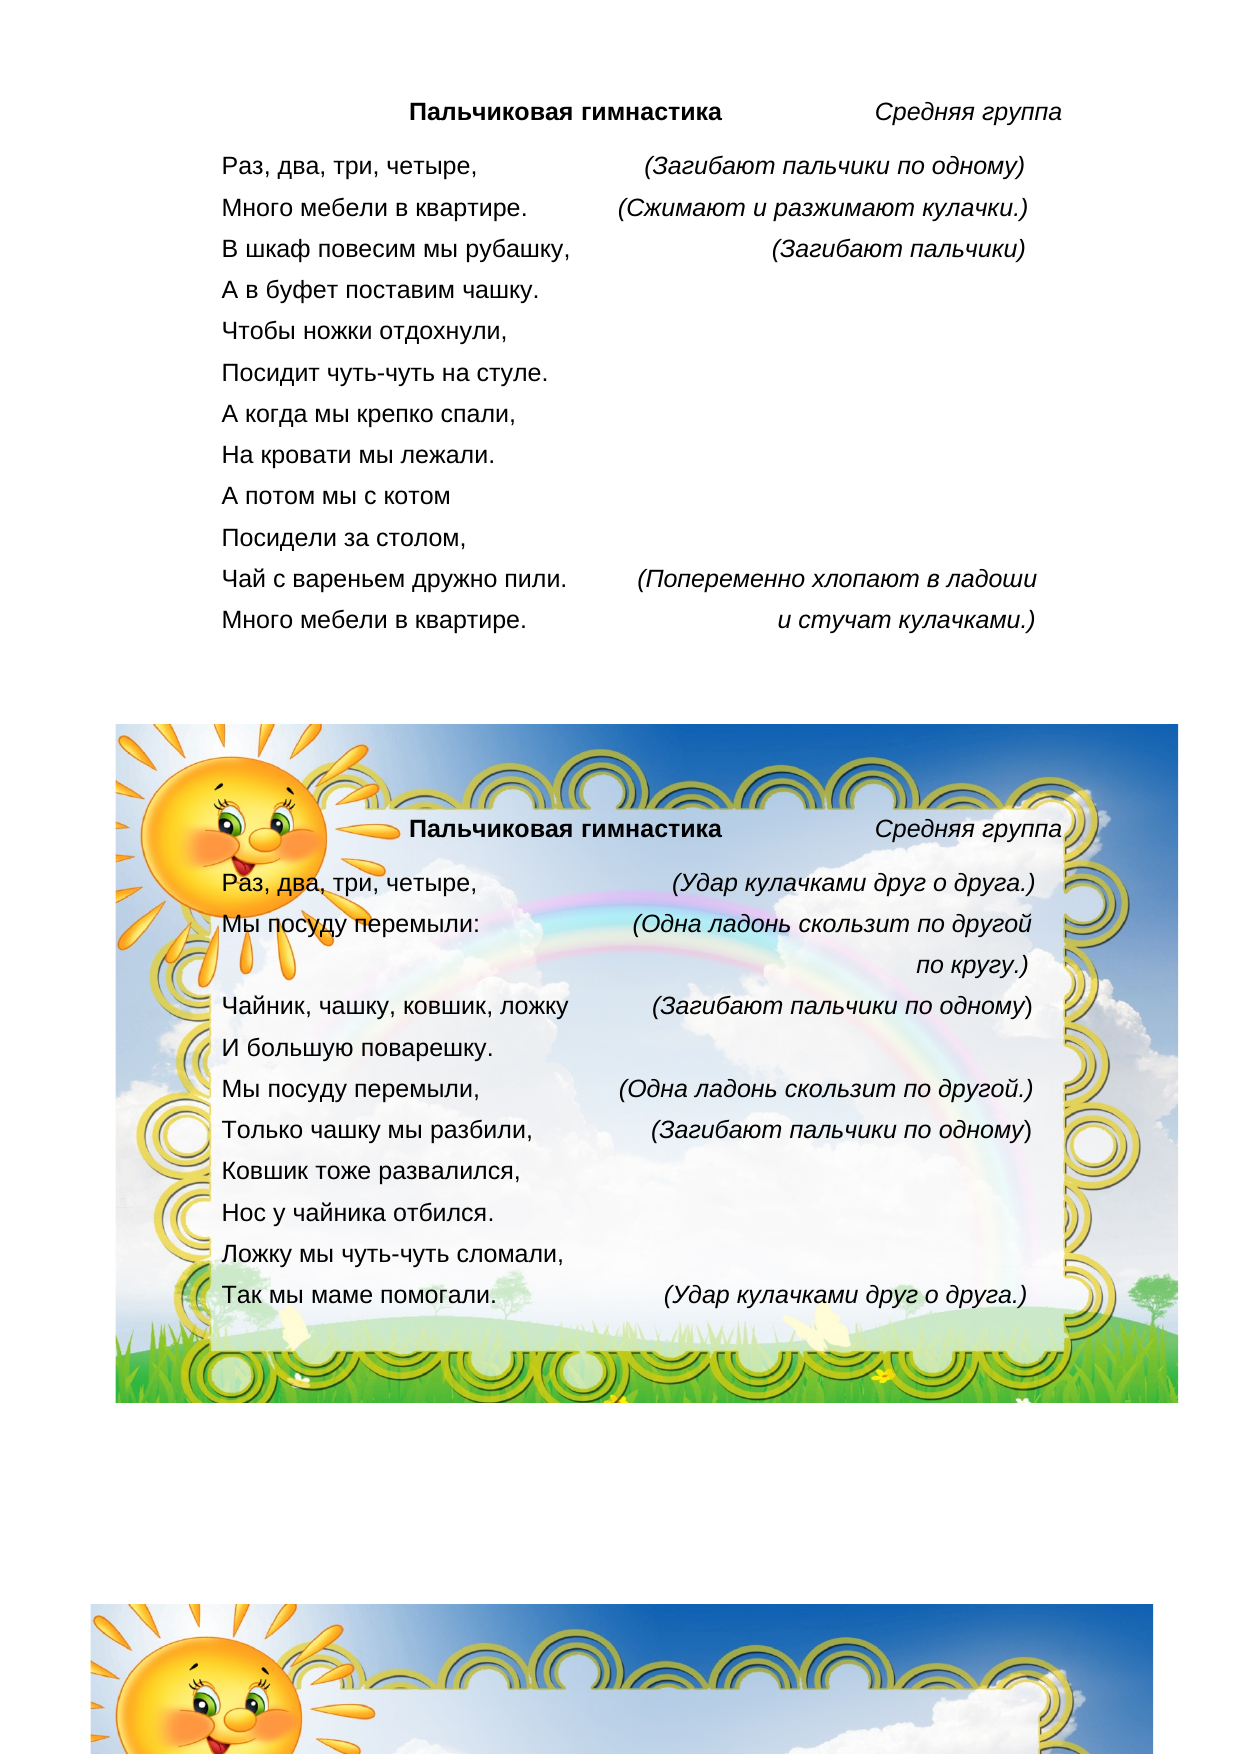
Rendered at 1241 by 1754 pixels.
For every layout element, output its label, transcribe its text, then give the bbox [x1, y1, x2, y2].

picture [90, 1604, 1154, 1754]
text На кровати мы лежали. [221, 440, 1152, 469]
text Мы посуду перемыли: (Одна ладонь скользит по другой [221, 909, 1152, 937]
text Много мебели в квартире. (Сжимают и разжимают кулачки.) [221, 192, 1152, 221]
text Чай с вареньем дружно пили. (Попеременно хлопают в ладоши [221, 564, 1152, 592]
text Нос у чайника отбился. [221, 1197, 1152, 1226]
text Только чашку мы разбили, (Загибают пальчики по одному) [221, 1115, 1152, 1144]
text А когда мы крепко спали, [221, 399, 1152, 427]
text А в буфет поставим чашку. [221, 275, 1152, 304]
picture [115, 724, 1179, 1403]
text В шкаф повесим мы рубашку, (Загибают пальчики) [221, 234, 1152, 262]
text Пальчиковая гимнастика Средняя группа [222, 814, 1152, 842]
text Посидит чуть-чуть на стуле. [221, 357, 1152, 386]
text Раз, два, три, четыре, (Загибают пальчики по одному) [221, 151, 1152, 180]
text Посидели за столом, [221, 522, 1152, 551]
text А потом мы с котом [221, 481, 1152, 510]
text Чайник, чашку, ковшик, ложку (Загибают пальчики по одному) [221, 991, 1152, 1020]
text И большую поварешку. [221, 1032, 1152, 1061]
text Раз, два, три, четыре, (Удар кулачками друг о друга.) [221, 867, 1152, 896]
text Так мы маме помогали. (Удар кулачками друг о друга.) [221, 1280, 1152, 1309]
text Пальчиковая гимнастика Средняя группа [222, 97, 1152, 126]
text Мы посуду перемыли, (Одна ладонь скользит по другой.) [221, 1074, 1152, 1102]
text Ковшик тоже развалился, [221, 1156, 1152, 1185]
text Чтобы ножки отдохнули, [221, 316, 1152, 345]
text по кругу.) [221, 950, 1152, 979]
text Ложку мы чуть-чуть сломали, [221, 1239, 1152, 1267]
text Много мебели в квартире. и стучат кулачками.) [221, 605, 1152, 634]
